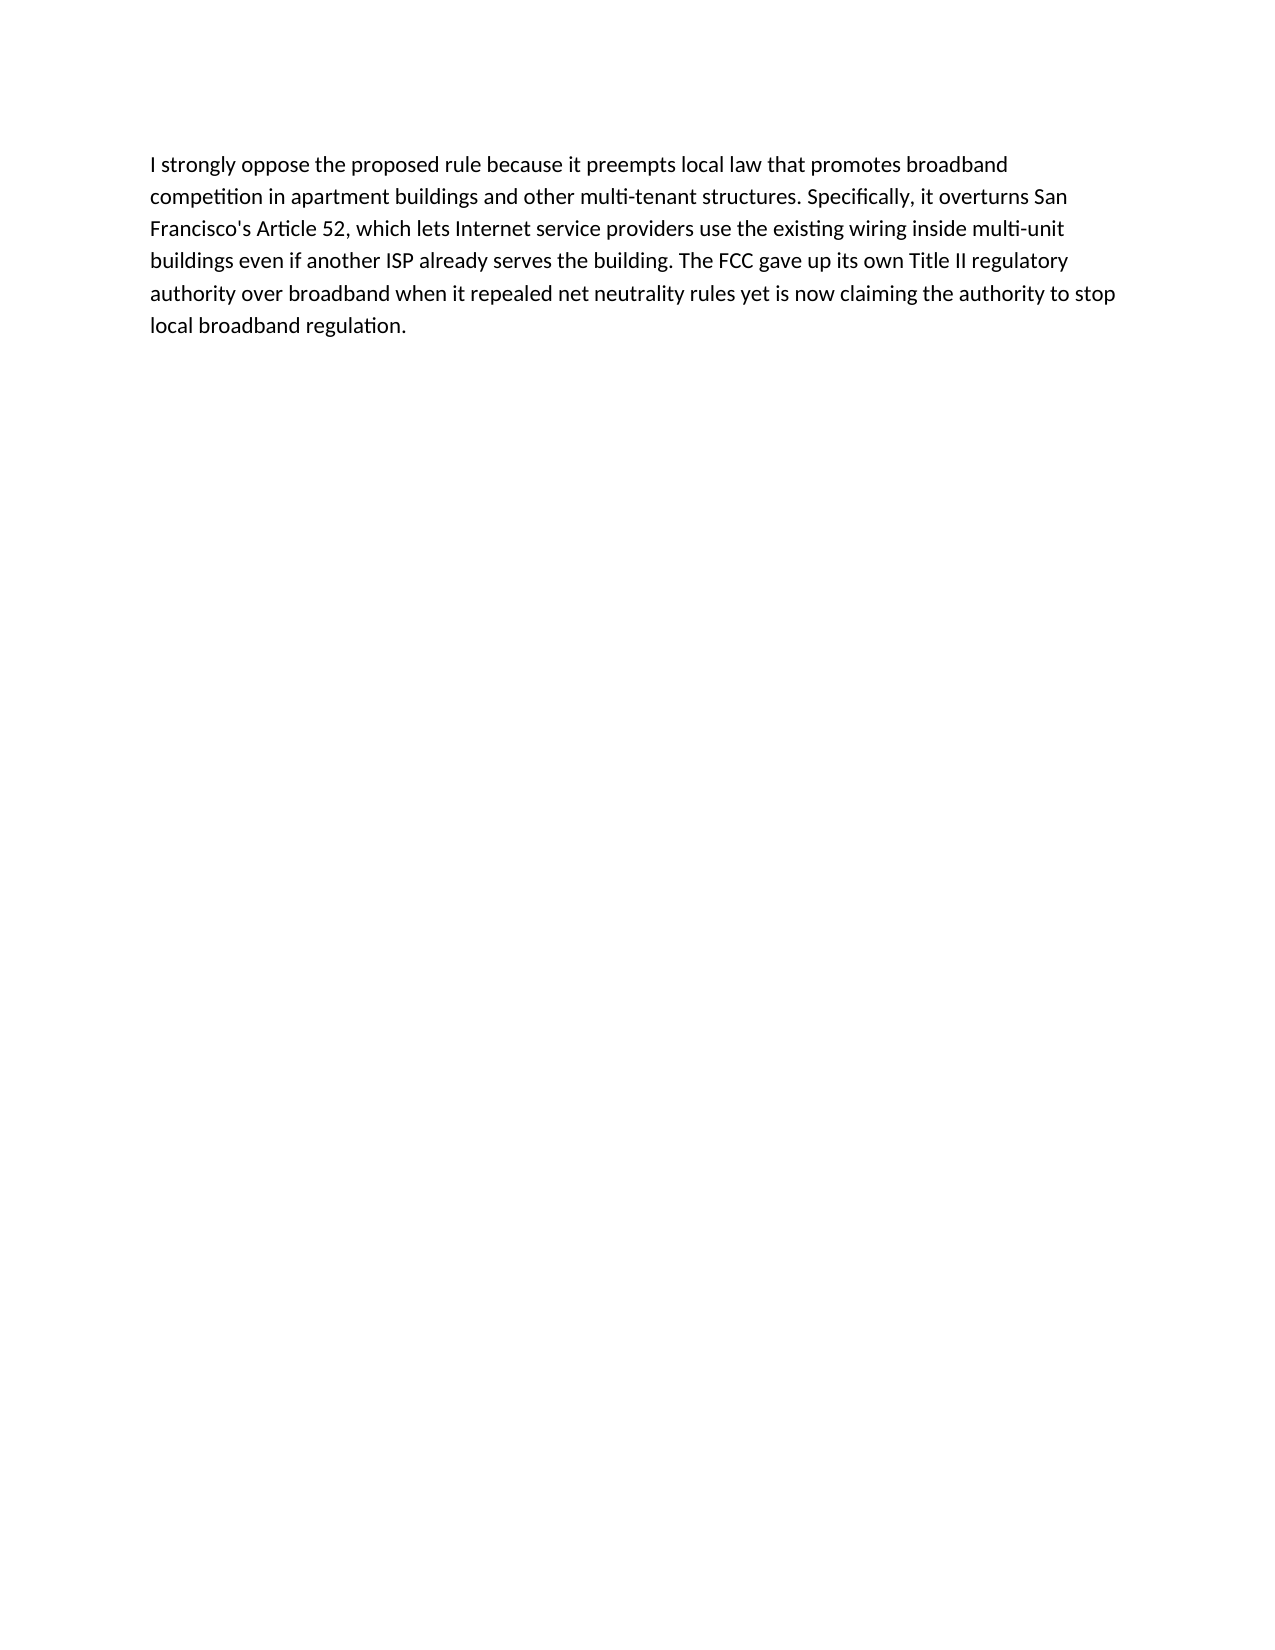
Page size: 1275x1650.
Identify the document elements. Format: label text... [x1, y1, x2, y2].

text I strongly oppose the proposed rule because it preempts local law that promotes broadband competition in apartment buildings and other multi-tenant structures. Specifically, it overturns San Francisco's Article 52, which lets Internet service providers use the existing wiring inside multi-unit buildings even if another ISP already serves the building. The FCC gave up its own Title II regulatory authority over broadband when it repealed net neutrality rules yet is now claiming the authority to stop local broadband regulation. [150, 150, 1125, 339]
